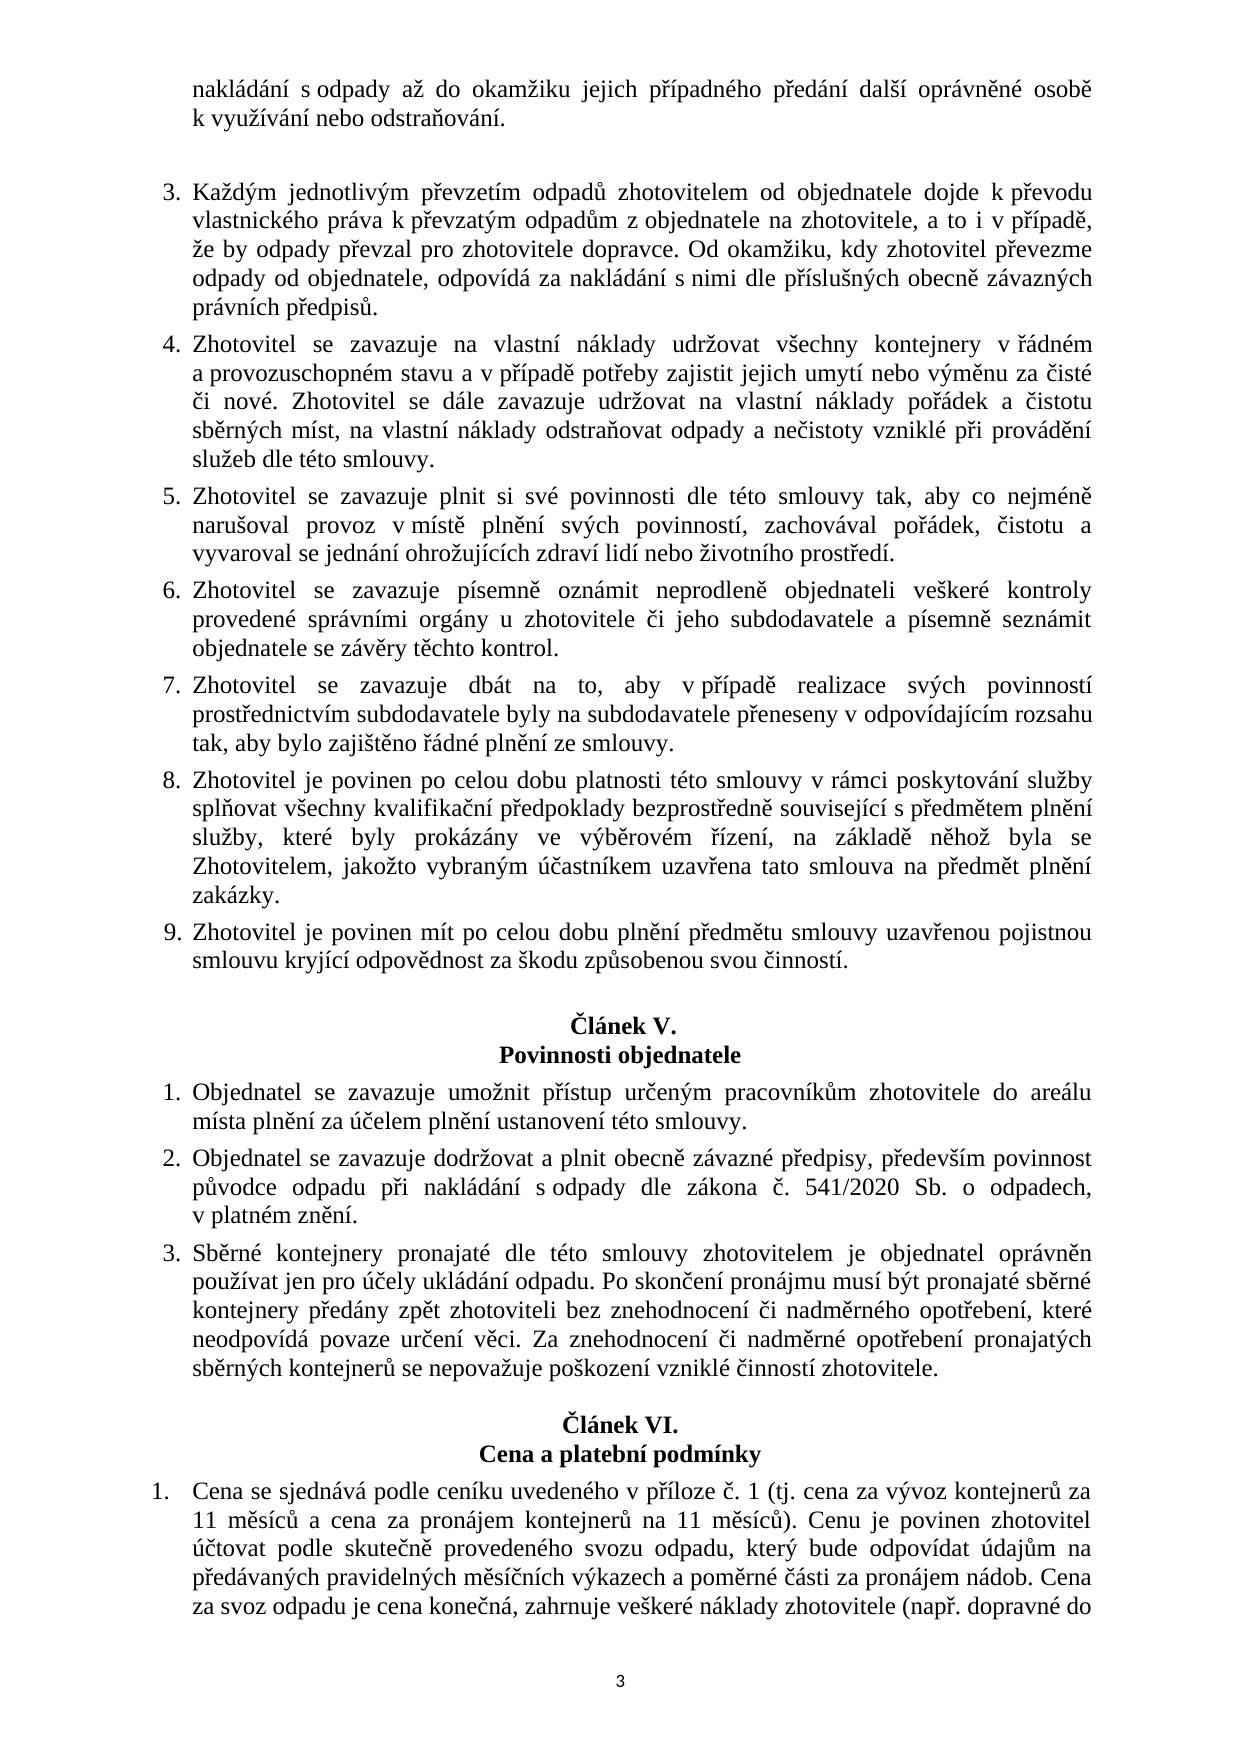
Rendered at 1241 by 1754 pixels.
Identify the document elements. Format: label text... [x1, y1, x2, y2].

list Každým jednotlivým převzetím odpadů zhotovitelem od objednatele dojde k převodu vlastnického práva k převzatým odpadům z objednatele na zhotovitele, a to i v případě, že by odpady převzal pro zhotovitele dopravce. Od okamžiku, kdy zhotovitel převezme odpady od objednatele, odpovídá za nakládání s nimi dle příslušných obecně závazných právních předpisů. [162, 177, 1093, 321]
list Sběrné kontejnery pronajaté dle této smlouvy zhotovitelem je objednatel oprávněn používat jen pro účely ukládání odpadu. Po skončení pronájmu musí být pronajaté sběrné kontejnery předány zpět zhotoviteli bez znehodnocení či nadměrného opotřebení, které neodpovídá povaze určení věci. Za znehodnocení či nadměrné opotřebení pronajatých sběrných kontejnerů se nepovažuje poškození vzniklé činností zhotovitele. [162, 1238, 1093, 1381]
list Zhotovitel je povinen mít po celou dobu plnění předmětu smlouvy uzavřenou pojistnou smlouvu kryjící odpovědnost za škodu způsobenou svou činností. [163, 917, 1093, 974]
list Objednatel se zavazuje umožnit přístup určeným pracovníkům zhotovitele do areálu místa plnění za účelem plnění ustanovení této smlouvy. [162, 1077, 1093, 1135]
text Článek VI. [148, 1410, 1093, 1439]
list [162, 74, 1093, 131]
list Zhotovitel je povinen po celou dobu platnosti této smlouvy v rámci poskytování služby splňovat všechny kvalifikační předpoklady bezprostředně související s předmětem plnění služby, které byly prokázány ve výběrovém řízení, na základě něhož byla se Zhotovitelem, jakožto vybraným účastníkem uzavřena tato smlouva na předmět plnění zakázky. [162, 765, 1093, 908]
list Zhotovitel se zavazuje plnit si své povinnosti dle této smlouvy tak, aby co nejméně narušoval provoz v místě plnění svých povinností, zachovával pořádek, čistotu a vyvaroval se jednání ohrožujících zdraví lidí nebo životního prostředí. [162, 481, 1093, 567]
text Povinnosti objednatele [148, 1040, 1093, 1069]
text Cena a platební podmínky [148, 1439, 1093, 1468]
text Článek V. [148, 1011, 1093, 1040]
list Zhotovitel se zavazuje na vlastní náklady udržovat všechny kontejnery v řádném a provozuschopném stavu a v případě potřeby zajistit jejich umytí nebo výměnu za čisté či nové. Zhotovitel se dále zavazuje udržovat na vlastní náklady pořádek a čistotu sběrných míst, na vlastní náklady odstraňovat odpady a nečistoty vzniklé při provádění služeb dle této smlouvy. [162, 329, 1093, 473]
list Objednatel se zavazuje dodržovat a plnit obecně závazné předpisy, především povinnost původce odpadu při nakládání s odpady dle zákona č. 541/2020 Sb. o odpadech, v platném znění. [162, 1143, 1093, 1229]
list Zhotovitel se zavazuje dbát na to, aby v případě realizace svých povinností prostřednictvím subdodavatele byly na subdodavatele přeneseny v odpovídajícím rozsahu tak, aby bylo zajištěno řádné plnění ze smlouvy. [162, 670, 1093, 756]
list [151, 1476, 1093, 1620]
list Zhotovitel se zavazuje písemně oznámit neprodleně objednateli veškeré kontroly provedené správními orgány u zhotovitele či jeho subdodavatele a písemně seznámit objednatele se závěry těchto kontrol. [162, 576, 1093, 662]
